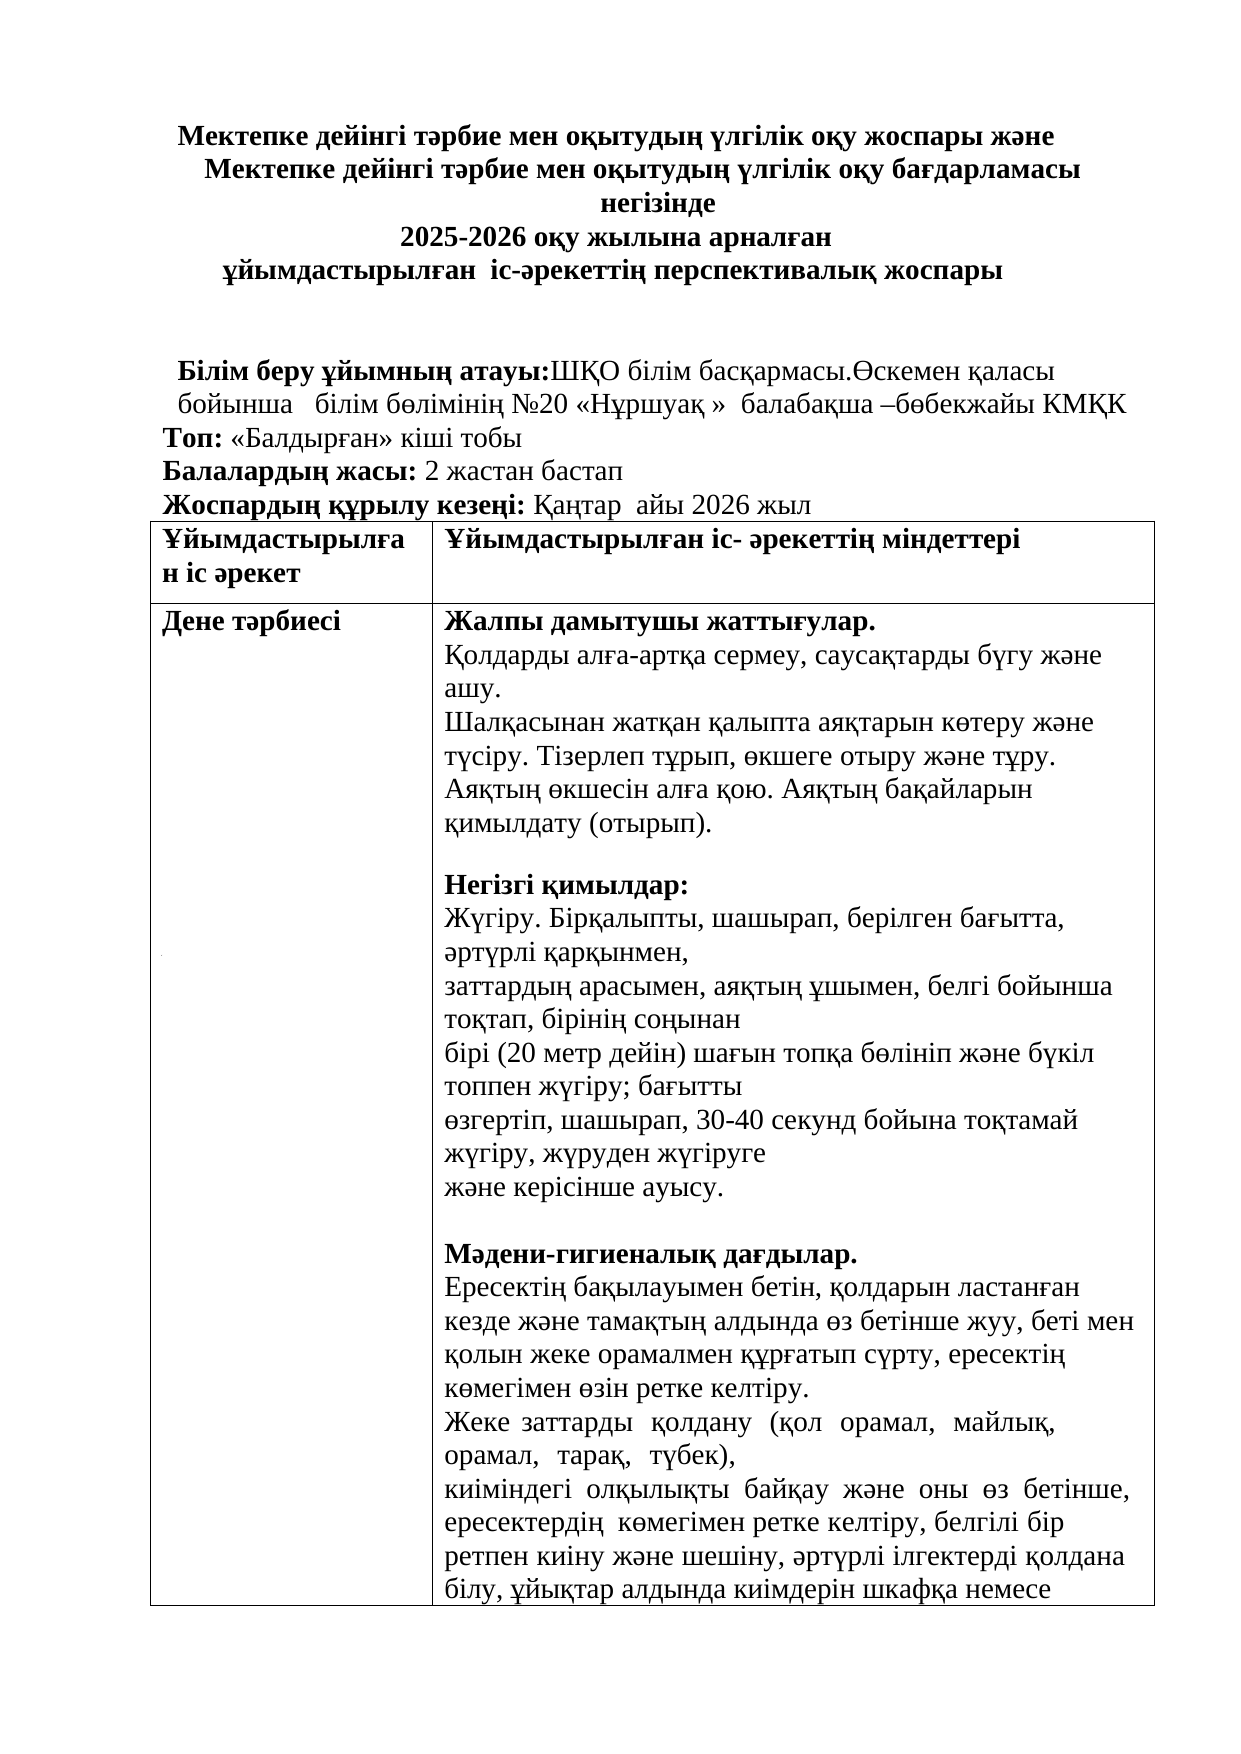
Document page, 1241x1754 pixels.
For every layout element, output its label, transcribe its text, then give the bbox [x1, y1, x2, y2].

text Топ: «Балдырған» кіші тобы [162, 420, 1152, 453]
text Білім беру ұйымның атауы:ШҚО білім басқармасы.Өскемен қаласы бойынша білім бөлімінің №20 «Нұршуақ » балабақша –бөбекжайы КМҚК [177, 353, 1152, 420]
subtitle Мектепке дейінгі тәрбие мен оқытудың үлгілік оқу бағдарламасы негізінде [146, 152, 1138, 219]
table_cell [433, 604, 1154, 1605]
text 2025-2026 оқу жылына арналған [0, 219, 1152, 252]
text Балалардың жасы: 2 жастан бастап [162, 453, 1152, 487]
table_header Ұйымдастырылған іс- әрекеттің міндеттері [433, 522, 1154, 602]
text Мектепке дейінгі тәрбие мен оқытудың үлгілік оқу жоспары және [177, 118, 1152, 152]
subtitle ұйымдастырылған іс-әрекеттің перспективалық жоспары [0, 252, 1139, 286]
table_header Ұйымдастырылған іс әрекет [151, 522, 432, 602]
table_cell Дене тәрбиесі [151, 604, 432, 1605]
text Жоспардың құрылу кезеңі: Қаңтар айы 2026 жыл [162, 487, 1152, 521]
